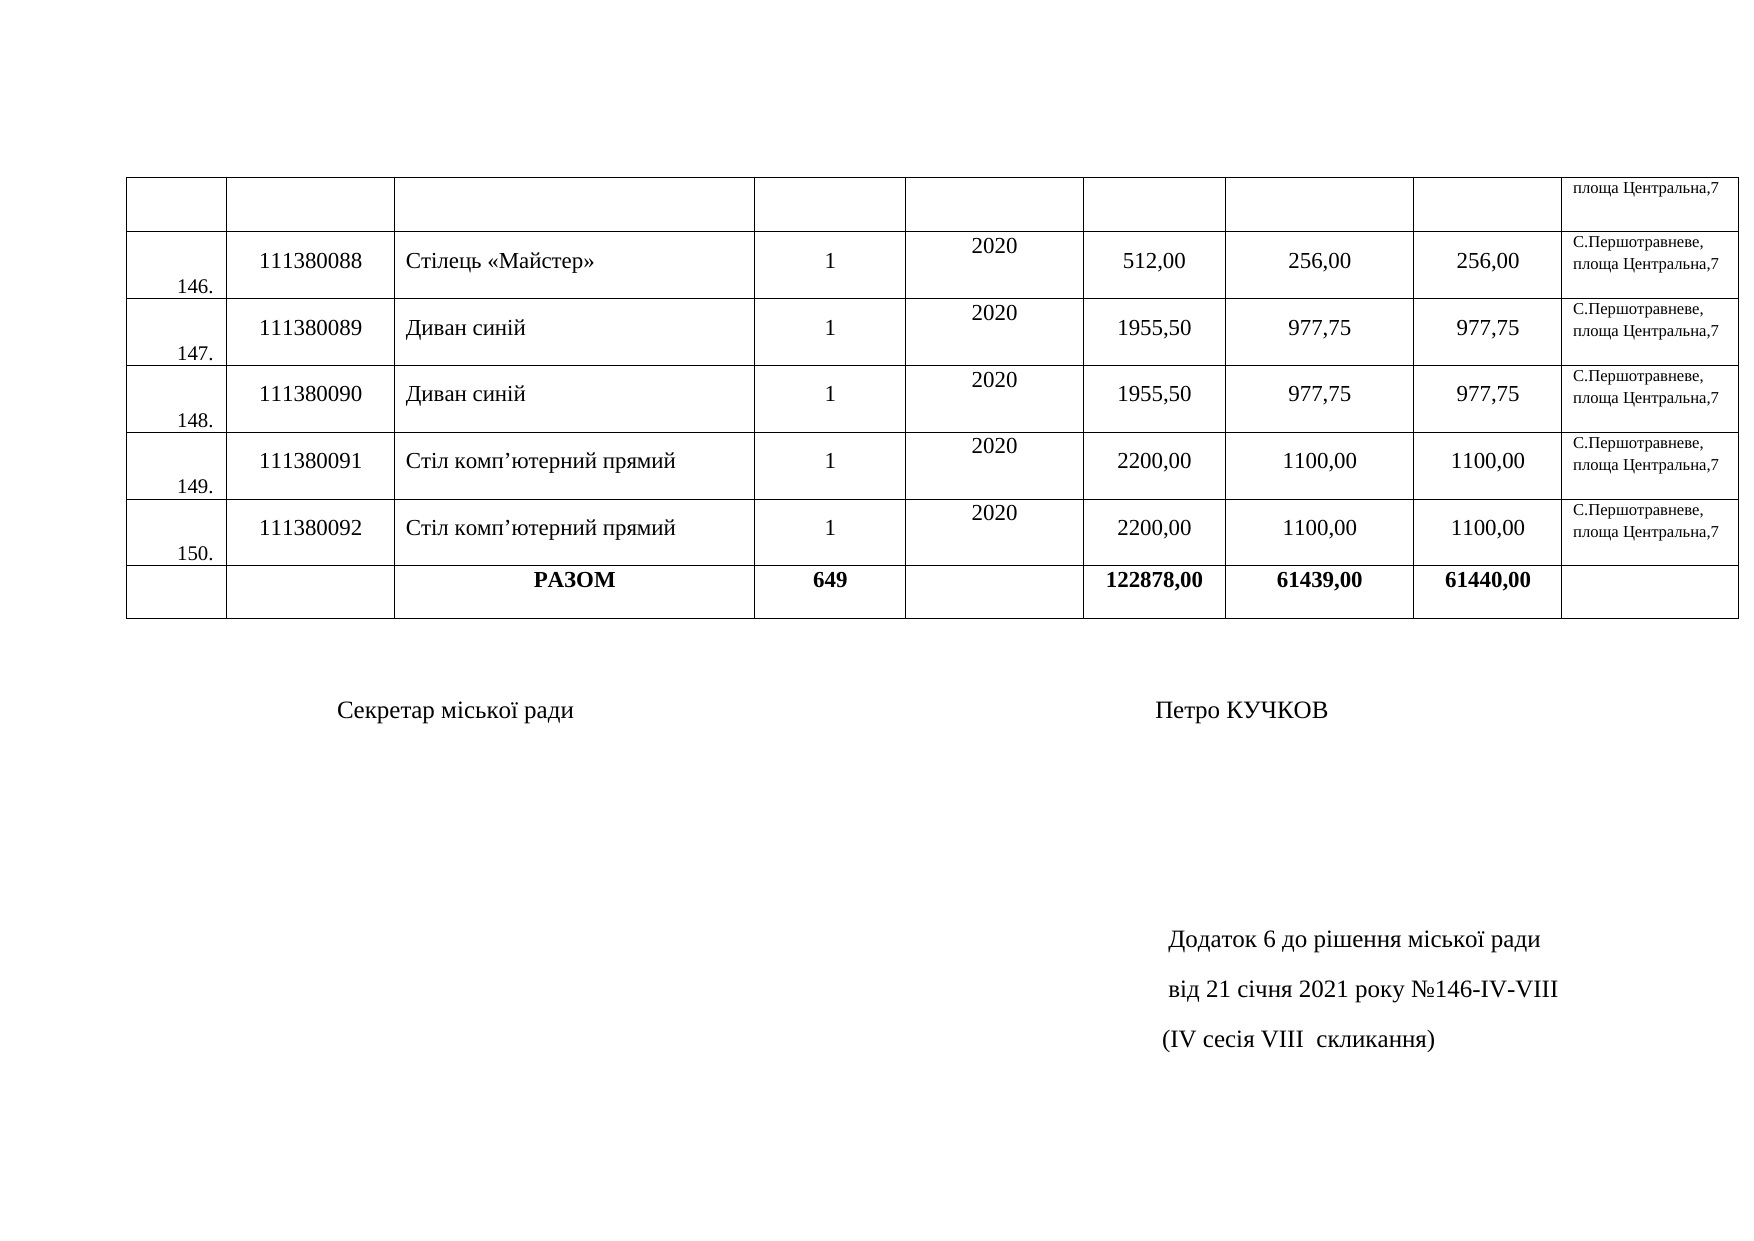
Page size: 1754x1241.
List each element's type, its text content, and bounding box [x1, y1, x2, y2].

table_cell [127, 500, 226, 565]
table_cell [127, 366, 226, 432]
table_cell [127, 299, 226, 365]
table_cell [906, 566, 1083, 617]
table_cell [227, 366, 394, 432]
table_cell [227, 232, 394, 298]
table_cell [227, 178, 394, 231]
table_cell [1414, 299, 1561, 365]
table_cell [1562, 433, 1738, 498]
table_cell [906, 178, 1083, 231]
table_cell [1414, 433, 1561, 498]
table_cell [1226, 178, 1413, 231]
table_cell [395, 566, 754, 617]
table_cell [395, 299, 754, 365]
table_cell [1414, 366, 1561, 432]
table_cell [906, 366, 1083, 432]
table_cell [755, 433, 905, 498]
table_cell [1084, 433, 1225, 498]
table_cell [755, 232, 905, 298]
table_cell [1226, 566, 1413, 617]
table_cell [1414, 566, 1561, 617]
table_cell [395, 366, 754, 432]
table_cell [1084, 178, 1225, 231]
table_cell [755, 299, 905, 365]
text (IV сесія VIII скликання) [118, 1024, 1636, 1052]
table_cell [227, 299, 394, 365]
text Секретар міської ради Петро КУЧКОВ [118, 695, 1636, 724]
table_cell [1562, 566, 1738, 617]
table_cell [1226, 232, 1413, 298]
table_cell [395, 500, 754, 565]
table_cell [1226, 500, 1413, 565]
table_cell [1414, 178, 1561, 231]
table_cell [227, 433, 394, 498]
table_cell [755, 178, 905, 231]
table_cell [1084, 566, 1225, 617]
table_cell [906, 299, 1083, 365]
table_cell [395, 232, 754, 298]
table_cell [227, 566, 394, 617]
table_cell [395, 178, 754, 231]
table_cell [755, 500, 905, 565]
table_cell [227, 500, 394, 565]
text Додаток 6 до рішення міської ради [118, 924, 1636, 953]
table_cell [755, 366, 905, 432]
text від 21 січня 2021 року №146-IV-VIII [118, 974, 1636, 1003]
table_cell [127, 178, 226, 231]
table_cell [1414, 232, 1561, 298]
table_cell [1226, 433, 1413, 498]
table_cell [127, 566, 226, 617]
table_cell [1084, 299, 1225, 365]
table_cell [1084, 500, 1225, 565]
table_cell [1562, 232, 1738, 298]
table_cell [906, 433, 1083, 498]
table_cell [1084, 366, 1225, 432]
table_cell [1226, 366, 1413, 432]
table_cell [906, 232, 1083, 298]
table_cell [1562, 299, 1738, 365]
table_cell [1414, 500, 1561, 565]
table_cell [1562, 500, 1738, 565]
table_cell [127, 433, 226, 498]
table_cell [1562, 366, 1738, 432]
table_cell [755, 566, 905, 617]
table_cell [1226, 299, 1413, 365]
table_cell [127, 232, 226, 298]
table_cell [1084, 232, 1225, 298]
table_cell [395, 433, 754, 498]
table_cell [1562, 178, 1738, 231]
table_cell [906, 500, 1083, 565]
